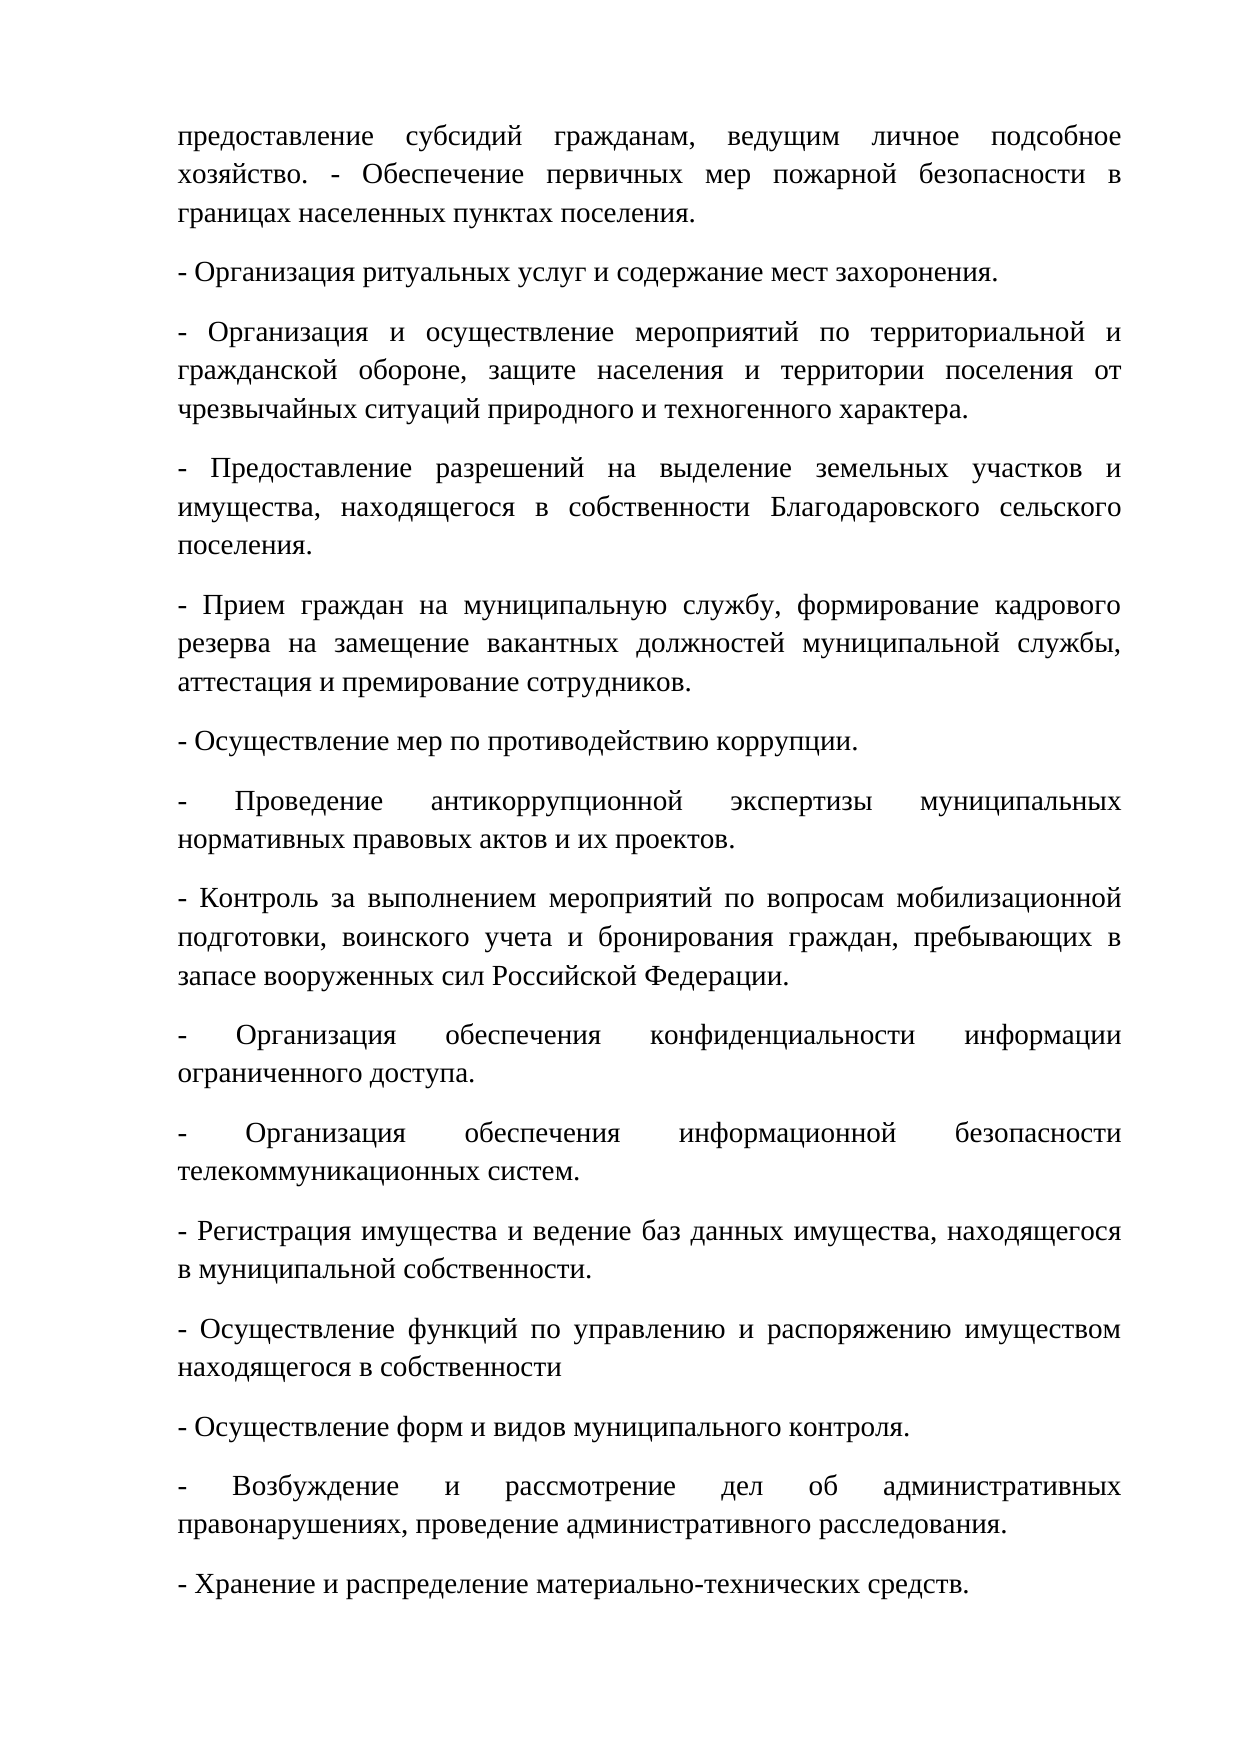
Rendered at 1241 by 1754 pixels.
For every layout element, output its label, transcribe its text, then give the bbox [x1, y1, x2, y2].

text - Организация обеспечения конфиденциальности информации ограниченного доступа. [177, 1017, 1122, 1089]
text - Прием граждан на муниципальную службу, формирование кадрового резерва на замещение вакантных должностей муниципальной службы, аттестация и премирование сотрудников. [177, 587, 1122, 697]
text - Возбуждение и рассмотрение дел об административных правонарушениях, проведение административного расследования. [177, 1468, 1122, 1540]
text - Предоставление разрешений на выделение земельных участков и имущества, находящегося в собственности Благодаровского сельского поселения. [177, 450, 1122, 561]
text - Осуществление функций по управлению и распоряжению имуществом находящегося в собственности [177, 1311, 1122, 1383]
text - Организация и осуществление мероприятий по территориальной и гражданской обороне, защите населения и территории поселения от чрезвычайных ситуаций природного и техногенного характера. [177, 314, 1122, 424]
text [177, 118, 1122, 229]
text - Хранение и распределение материально-технических средств. [177, 1566, 1122, 1599]
text - Организация ритуальных услуг и содержание мест захоронения. [177, 254, 1122, 288]
text - Осуществление форм и видов муниципального контроля. [177, 1409, 1122, 1442]
text - Проведение антикоррупционной экспертизы муниципальных нормативных правовых актов и их проектов. [177, 783, 1122, 855]
text - Организация обеспечения информационной безопасности телекоммуникационных систем. [177, 1115, 1122, 1187]
text - Регистрация имущества и ведение баз данных имущества, находящегося в муниципальной собственности. [177, 1213, 1122, 1285]
text - Контроль за выполнением мероприятий по вопросам мобилизационной подготовки, воинского учета и бронирования граждан, пребывающих в запасе вооруженных сил Российской Федерации. [177, 881, 1122, 991]
text - Осуществление мер по противодействию коррупции. [177, 723, 1122, 757]
